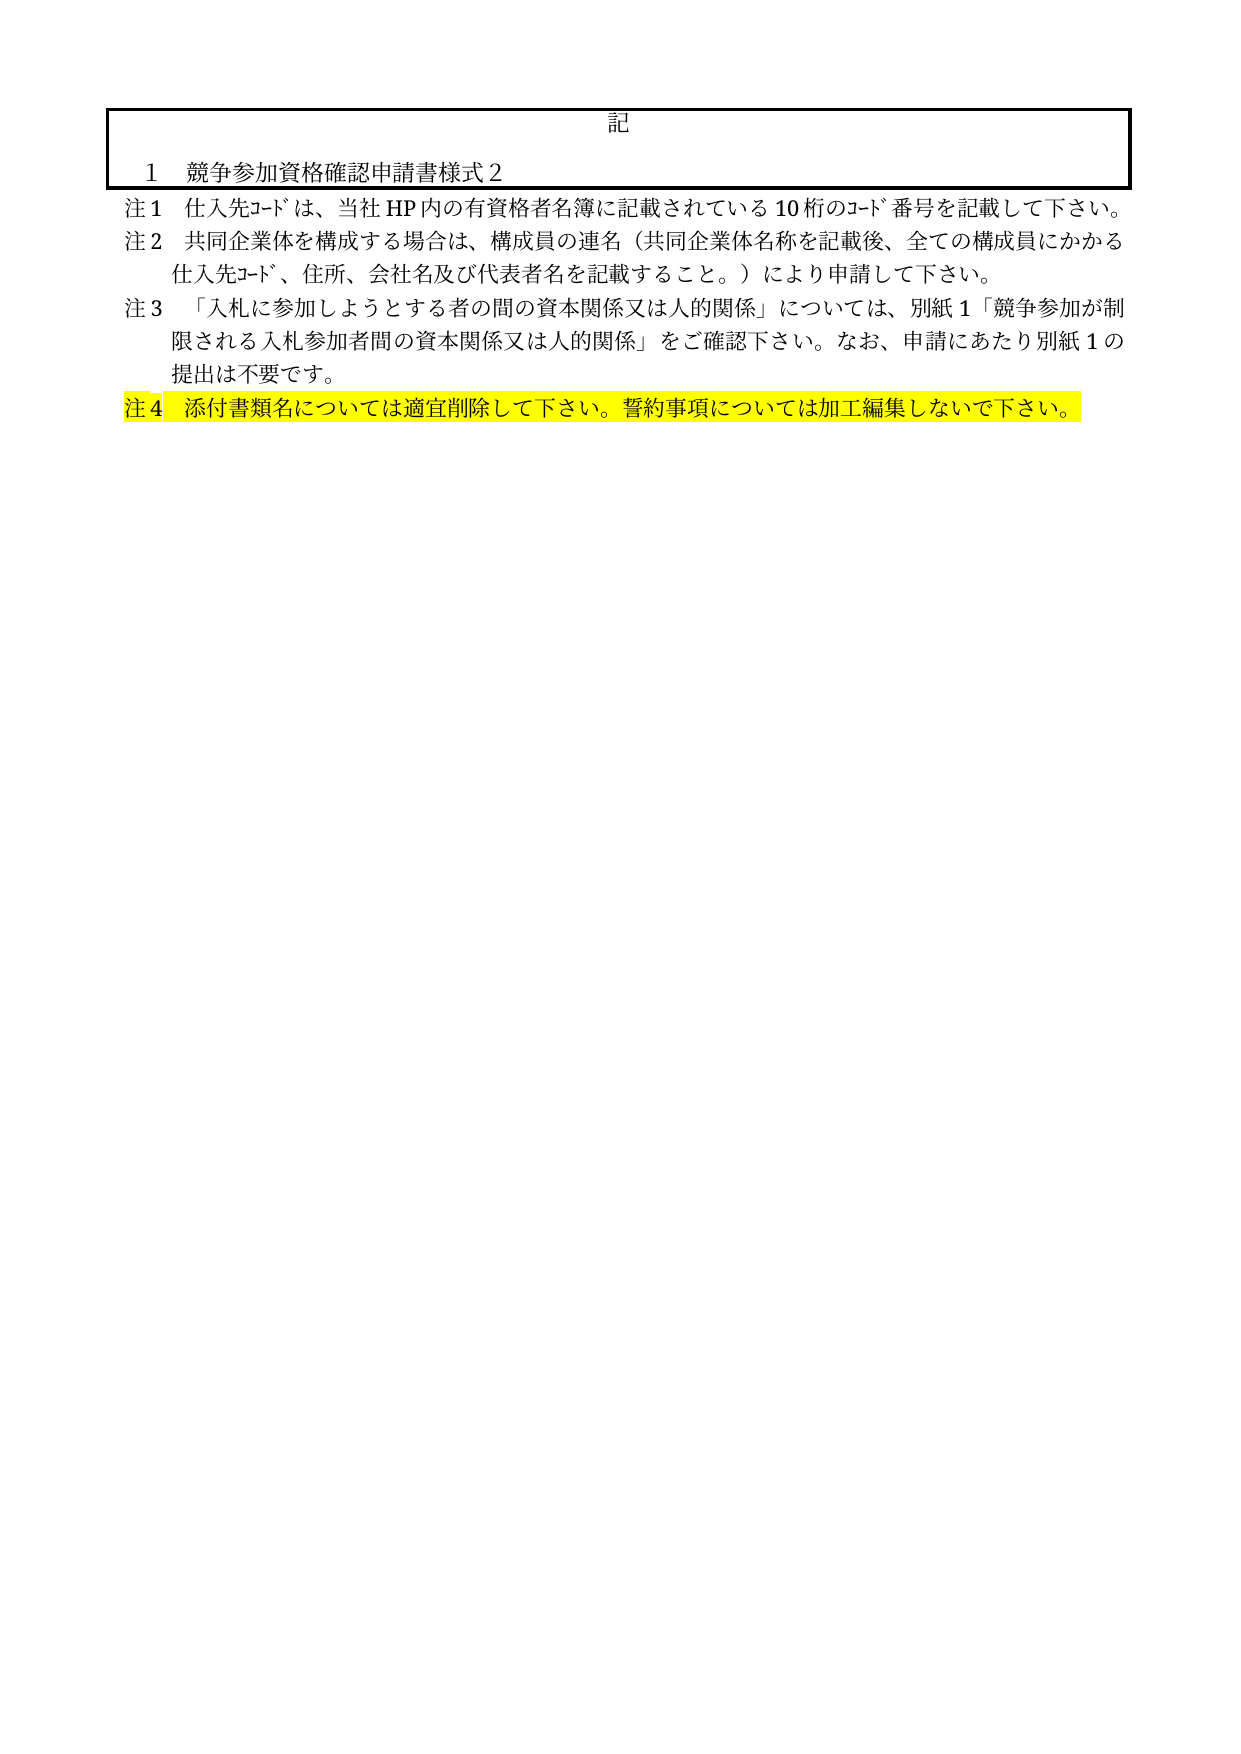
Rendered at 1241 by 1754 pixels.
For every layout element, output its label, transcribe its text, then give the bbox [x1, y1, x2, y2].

text 注4 添付書類名については適宜削除して下さい。誓約事項については加工編集しないで下さい。 [124, 389, 1125, 423]
text 注1 仕入先ｺｰﾄﾞは、当社HP内の有資格者名簿に記載されている10桁のｺｰﾄﾞ番号を記載して下さい。 [124, 190, 1125, 223]
text 注2 共同企業体を構成する場合は、構成員の連名（共同企業体名称を記載後、全ての構成員にかかる仕入先ｺｰﾄﾞ、住所、会社名及び代表者名を記載すること。）により申請して下さい。 [124, 223, 1125, 289]
text 注3 「入札に参加しようとする者の間の資本関係又は人的関係」については、別紙1「競争参加が制限される入札参加者間の資本関係又は人的関係」をご確認下さい。なお、申請にあたり別紙1の提出は不要です。 [124, 289, 1125, 389]
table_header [109, 111, 1128, 186]
